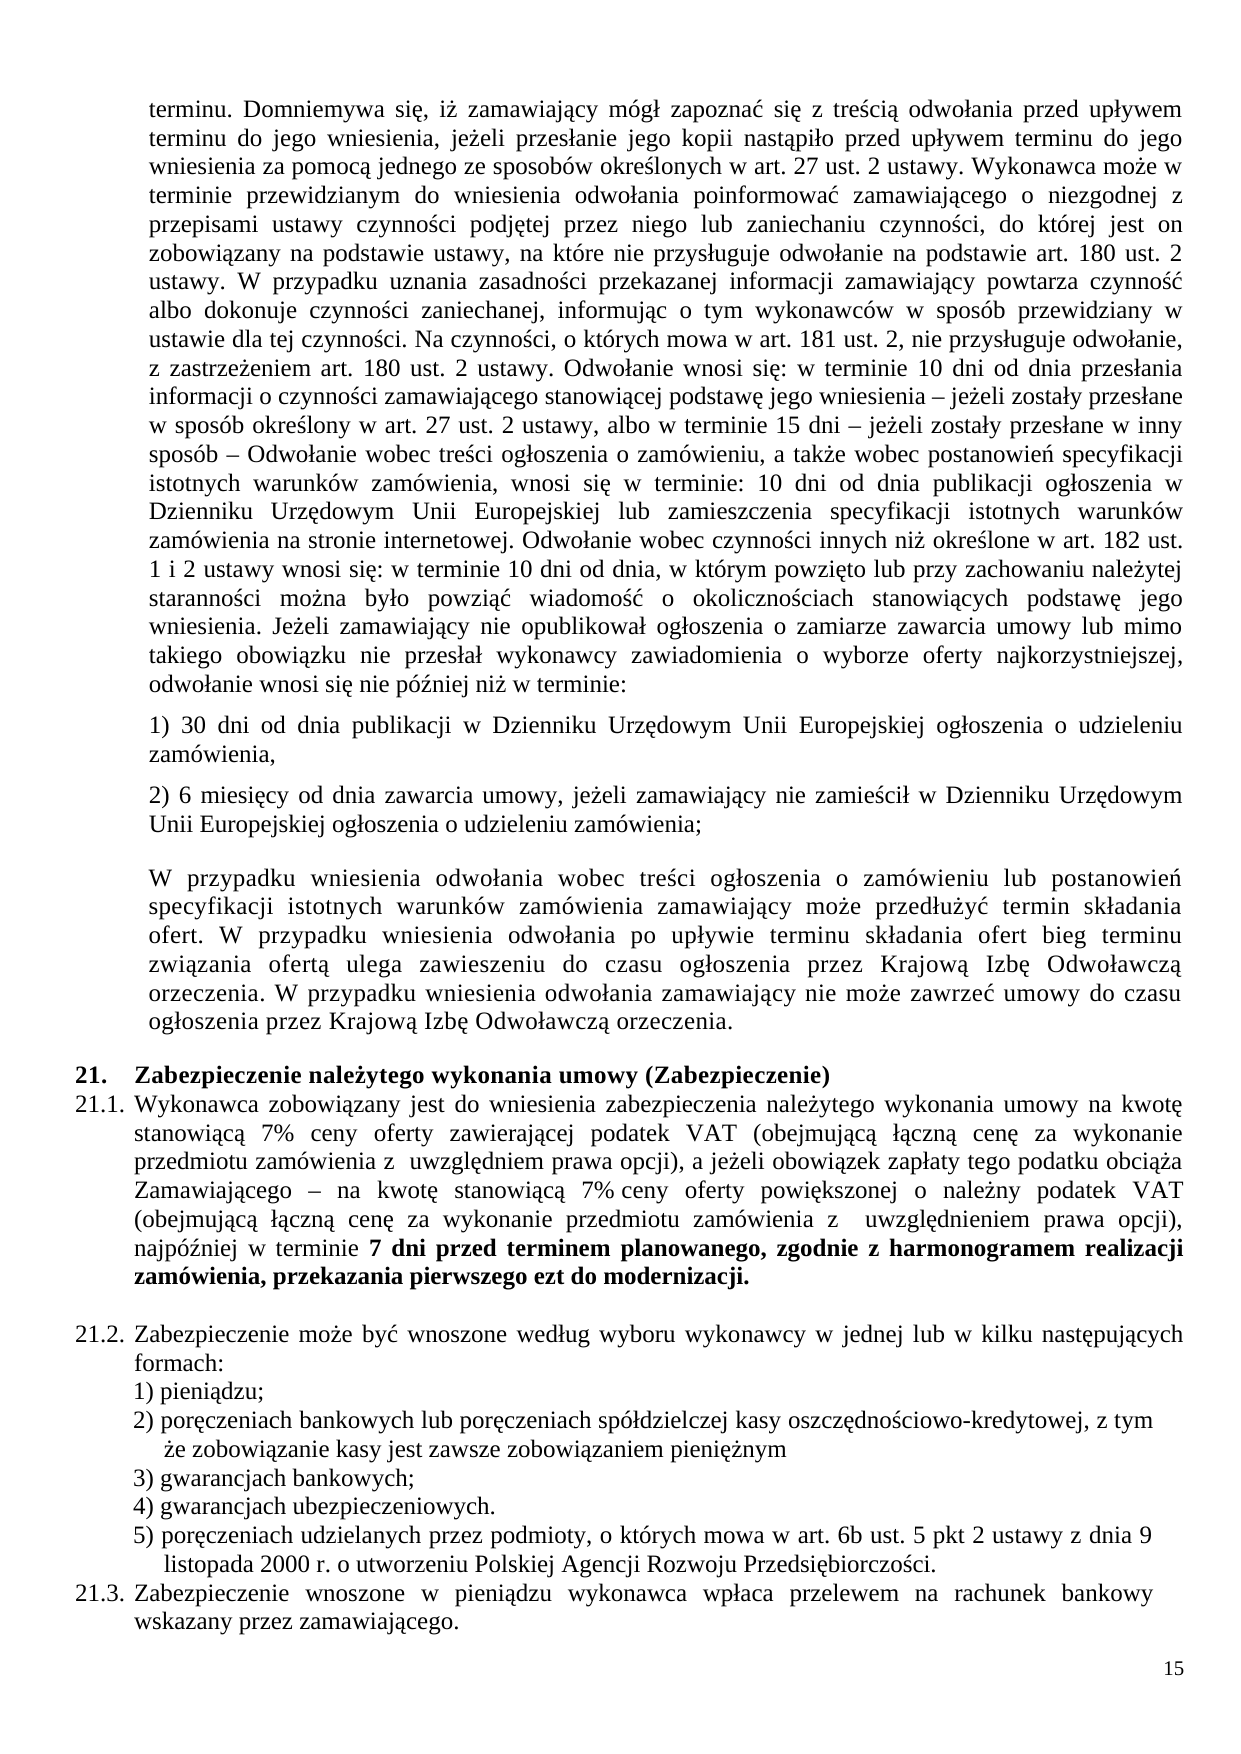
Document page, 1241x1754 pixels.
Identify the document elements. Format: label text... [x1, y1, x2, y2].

list Zabezpieczenie może być wnoszone według wyboru wykonawcy w jednej lub w kilku następujących formach: [75, 1319, 1184, 1376]
list Wykonawca zobowiązany jest do wniesienia zabezpieczenia należytego wykonania umowy na kwotę stanowiącą 7% ceny oferty zawierającej podatek VAT (obejmującą łączną cenę za wykonanie przedmiotu zamówienia z uwzględniem prawa opcji), a jeżeli obowiązek zapłaty tego podatku obciąża Zamawiającego – na kwotę stanowiącą 7% ceny oferty powiększonej o należny podatek VAT (obejmującą łączną cenę za wykonanie przedmiotu zamówienia z uwzględnieniem prawa opcji), najpóźniej w terminie 7 dni przed terminem planowanego, zgodnie z harmonogramem realizacji zamówienia, przekazania pierwszego ezt do modernizacji. [75, 1089, 1184, 1290]
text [149, 94, 1184, 698]
text 1) pieniądzu; [133, 1376, 1154, 1405]
text 3) gwarancjach bankowych; [133, 1463, 1154, 1491]
text 2) poręczeniach bankowych lub poręczeniach spółdzielczej kasy oszczędnościowo-kredytowej, z tym że zobowiązanie kasy jest zawsze zobowiązaniem pieniężnym [133, 1405, 1154, 1463]
text 2) 6 miesięcy od dnia zawarcia umowy, jeżeli zamawiający nie zamieścił w Dzienniku Urzędowym Unii Europejskiej ogłoszenia o udzieleniu zamówienia; [149, 780, 1184, 838]
text 5) poręczeniach udzielanych przez podmioty, o których mowa w art. 6b ust. 5 pkt 2 ustawy z dnia 9 listopada 2000 r. o utworzeniu Polskiej Agencji Rozwoju Przedsiębiorczości. [133, 1520, 1154, 1578]
text 21. Zabezpieczenie należytego wykonania umowy (Zabezpieczenie) [75, 1060, 1184, 1089]
text W przypadku wniesienia odwołania wobec treści ogłoszenia o zamówieniu lub postanowień specyfikacji istotnych warunków zamówienia zamawiający może przedłużyć termin składania ofert. W przypadku wniesienia odwołania po upływie terminu składania ofert bieg terminu związania ofertą ulega zawieszeniu do czasu ogłoszenia przez Krajową Izbę Odwoławczą orzeczenia. W przypadku wniesienia odwołania zamawiający nie może zawrzeć umowy do czasu ogłoszenia przez Krajową Izbę Odwoławczą orzeczenia. [148, 863, 1184, 1035]
list Zabezpieczenie wnoszone w pieniądzu wykonawca wpłaca przelewem na rachunek bankowy wskazany przez zamawiającego. [75, 1578, 1154, 1635]
text 4) gwarancjach ubezpieczeniowych. [133, 1491, 1154, 1520]
text 1) 30 dni od dnia publikacji w Dzienniku Urzędowym Unii Europejskiej ogłoszenia o udzieleniu zamówienia, [149, 710, 1184, 768]
